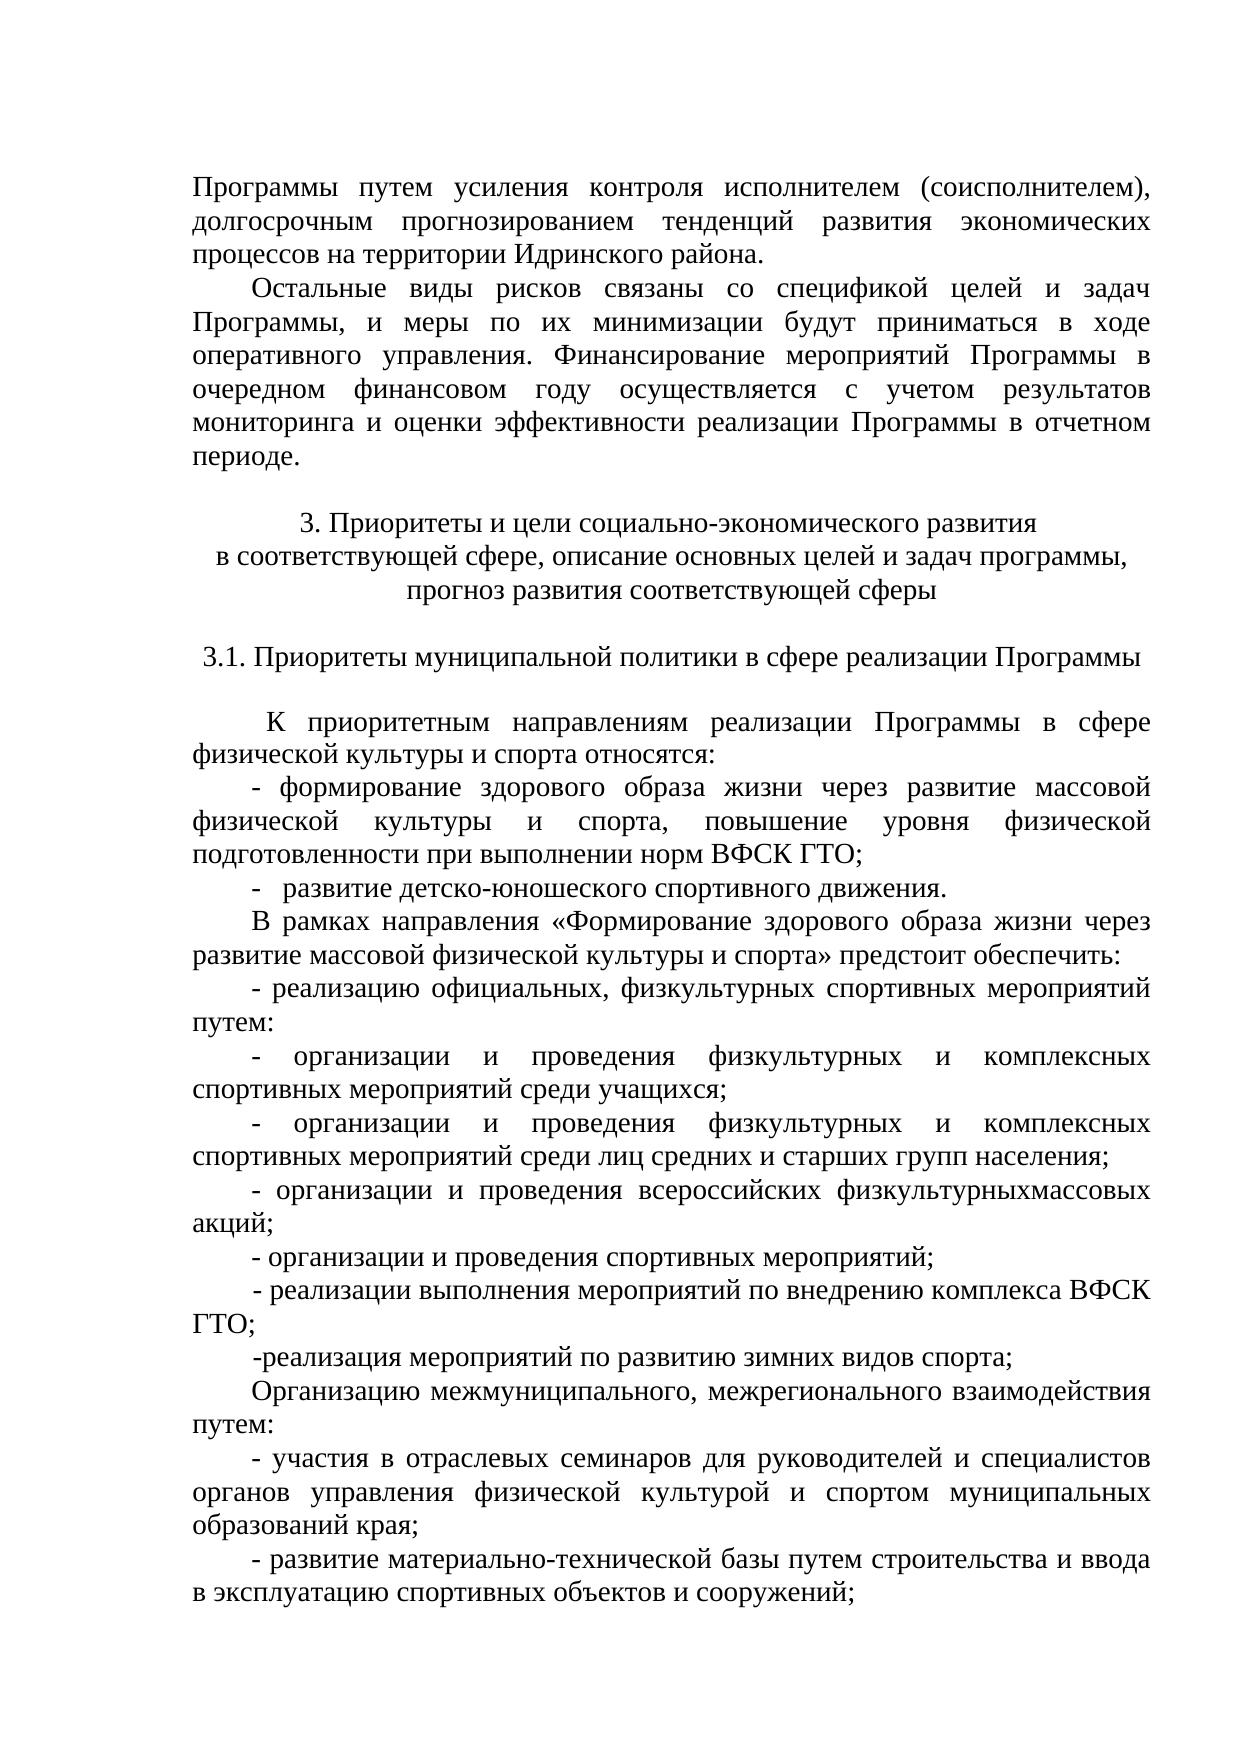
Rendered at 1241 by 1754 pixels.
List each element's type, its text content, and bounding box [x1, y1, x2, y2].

text Организацию межмуниципального, межрегионального взаимодействия путем: [192, 1373, 1152, 1440]
text 3.1. Приоритеты муниципальной политики в сфере реализации Программы [192, 639, 1152, 673]
text - организации и проведения всероссийских физкультурныхмассовых акций; [192, 1172, 1152, 1239]
text - организации и проведения физкультурных и комплексных спортивных мероприятий среди учащихся; [192, 1038, 1152, 1105]
text -реализация мероприятий по развитию зимних видов спорта; [192, 1339, 1152, 1373]
text - участия в отраслевых семинаров для руководителей и специалистов органов управления физической культурой и спортом муниципальных образований края; [192, 1440, 1152, 1541]
text В рамках направления «Формирование здорового образа жизни через развитие массовой физической культуры и спорта» предстоит обеспечить: [192, 903, 1152, 971]
text - организации и проведения физкультурных и комплексных спортивных мероприятий среди лиц средних и старших групп населения; [192, 1105, 1152, 1172]
text К приоритетным направлениям реализации Программы в сфере физической культуры и спорта относятся: [192, 706, 1152, 769]
text - организации и проведения спортивных мероприятий; [192, 1239, 1152, 1272]
list 3. Приоритеты и цели социально-экономического развития в соответствующей сфере, описание основных целей и задач программы, прогноз развития соответствующей сферы [192, 505, 1152, 606]
text - развитие материально-технической базы путем строительства и ввода в эксплуатацию спортивных объектов и сооружений; [192, 1541, 1152, 1608]
text - формирование здорового образа жизни через развитие массовой физической культуры и спорта, повышение уровня физической подготовленности при выполнении норм ВФСК ГТО; [192, 769, 1152, 870]
text Остальные виды рисков связаны со спецификой целей и задач Программы, и меры по их минимизации будут приниматься в ходе оперативного управления. Финансирование мероприятий Программы в очередном финансовом году осуществляется с учетом результатов мониторинга и оценки эффективности реализации Программы в отчетном периоде. [192, 270, 1152, 471]
text - реализации выполнения мероприятий по внедрению комплекса ВФСК ГТО; [192, 1272, 1152, 1339]
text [192, 169, 1152, 270]
text - реализацию официальных, физкультурных спортивных мероприятий путем: [192, 971, 1152, 1038]
text - развитие детско-юношеского спортивного движения. [192, 870, 1152, 903]
